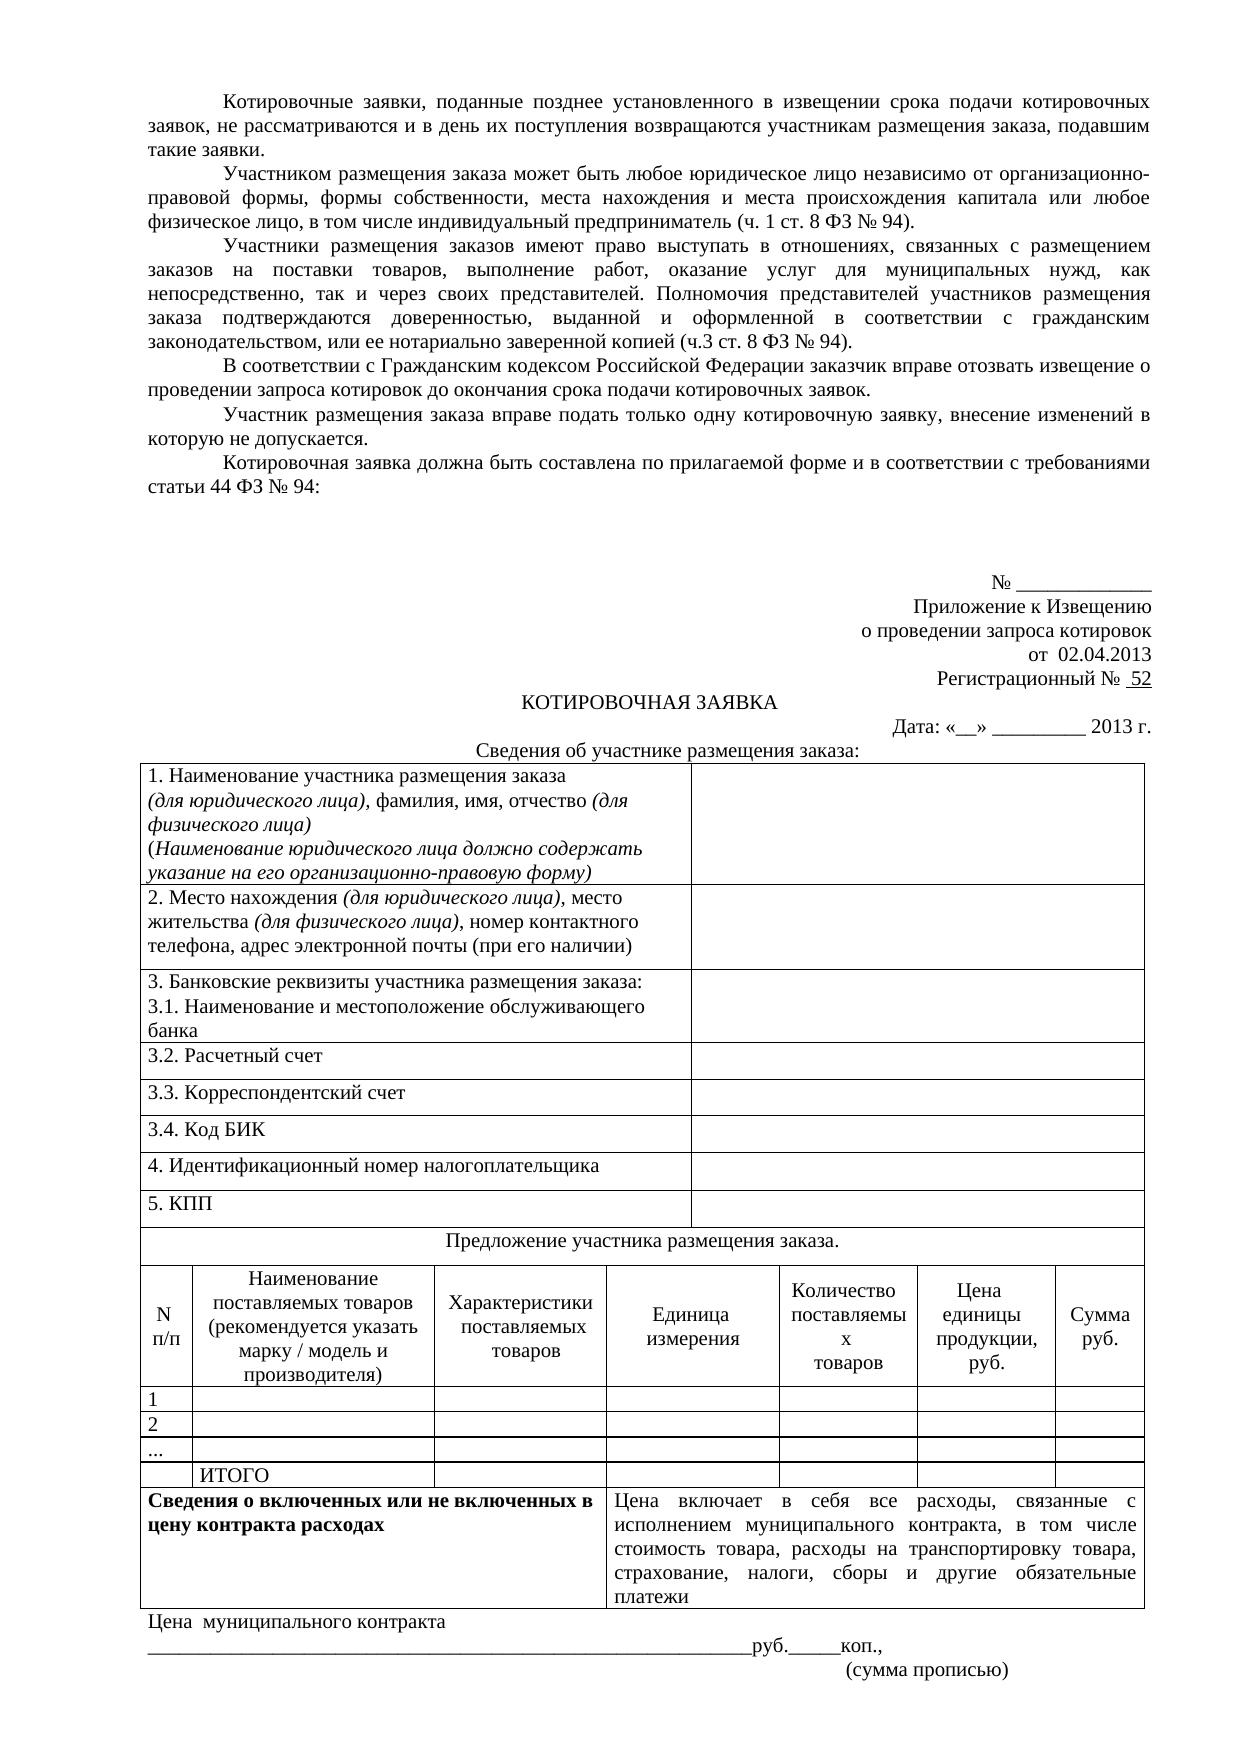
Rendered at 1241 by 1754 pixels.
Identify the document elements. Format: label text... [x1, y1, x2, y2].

table_cell [607, 1463, 779, 1487]
table_header [692, 764, 1144, 884]
table_cell [435, 1387, 606, 1411]
table_cell [193, 1438, 434, 1461]
table_cell [692, 1191, 1144, 1227]
table_cell Сведения о включенных или не включенных в цену контракта расходах [141, 1488, 606, 1608]
table_cell N п/п [141, 1266, 192, 1386]
table_cell [607, 1438, 779, 1461]
table_cell [1056, 1438, 1144, 1461]
table_cell [780, 1387, 917, 1411]
table_cell 2. Место нахождения (для юридического лица), место жительства (для физического лица), номер контактного телефона, адрес электронной почты (при его наличии) [141, 885, 691, 968]
table_cell [918, 1387, 1055, 1411]
table_cell [780, 1438, 917, 1461]
table_cell Предложение участника размещения заказа. [141, 1228, 1144, 1265]
table_cell [692, 1080, 1144, 1115]
table_cell 3.2. Расчетный счет [141, 1043, 691, 1078]
table_cell 3. Банковские реквизиты участника размещения заказа: 3.1. Наименование и местоположение обслуживающего банка [141, 970, 691, 1042]
text Участником размещения заказа может быть любое юридическое лицо независимо от организационно-правовой формы, формы собственности, места нахождения и места происхождения капитала или любое физическое лицо, в том числе индивидуальный предприниматель (ч. 1 ст. 8 ФЗ № 94). [148, 161, 1152, 233]
table_cell [607, 1412, 779, 1436]
table_cell [780, 1412, 917, 1436]
table_cell [435, 1463, 606, 1487]
table_cell [141, 1463, 192, 1487]
table_cell ... [141, 1438, 192, 1461]
table_cell [1056, 1412, 1144, 1436]
table_cell 5. КПП [141, 1191, 691, 1227]
title Участник размещения заказа вправе подать только одну котировочную заявку, внесение изменений в которую не допускается. [148, 401, 1152, 449]
table_cell [780, 1463, 917, 1487]
text от 02.04.2013 [653, 642, 1152, 666]
table_cell [918, 1438, 1055, 1461]
text Приложение к Извещению [653, 594, 1152, 618]
table_cell 4. Идентификационный номер налогоплательщика [141, 1153, 691, 1190]
table_header 1. Наименование участника размещения заказа (для юридического лица), фамилия, имя, отчество (для физического лица) (Наименование юридического лица должно содержать указание на его организационно-правовую форму) [141, 764, 691, 884]
text Дата: «__» _________ 2013 г. [590, 714, 1152, 738]
table_cell Цена включает в себя все расходы, связанные с исполнением муниципального контракта, в том числе стоимость товара, расходы на транспортировку товара, страхование, налоги, сборы и другие обязательные платежи [607, 1488, 1144, 1608]
table_cell [193, 1412, 434, 1436]
table_cell ИТОГО [193, 1463, 434, 1487]
title В соответствии с Гражданским кодексом Российской Федерации заказчик вправе отозвать извещение о проведении запроса котировок до окончания срока подачи котировочных заявок. [148, 353, 1152, 401]
table_cell [918, 1463, 1055, 1487]
table_cell [435, 1438, 606, 1461]
text КОТИРОВОЧНАЯ ЗАЯВКА [148, 690, 1152, 714]
table_cell [607, 1387, 779, 1411]
title Котировочная заявка должна быть составлена по прилагаемой форме и в соответствии с требованиями статьи 44 ФЗ № 94: [148, 449, 1152, 498]
text Участники размещения заказов имеют право выступать в отношениях, связанных с размещением заказов на поставки товаров, выполнение работ, оказание услуг для муниципальных нужд, как непосредственно, так и через своих представителей. Полномочия представителей участников размещения заказа подтверждаются доверенностью, выданной и оформленной в соответствии с гражданским законодательством, или ее нотариально заверенной копией (ч.3 ст. 8 ФЗ № 94). [148, 233, 1152, 353]
table_cell [692, 885, 1144, 968]
table_cell [692, 1153, 1144, 1190]
text Цена муниципального контракта __________________________________________________________руб._____коп., [148, 1609, 1152, 1657]
table_cell [692, 1116, 1144, 1152]
table_cell Единица измерения [607, 1266, 779, 1386]
text о проведении запроса котировок [653, 618, 1152, 642]
table_cell 2 [141, 1412, 192, 1436]
table_cell [435, 1412, 606, 1436]
table_cell Цена единицы продукции, руб. [918, 1266, 1055, 1386]
table_cell [193, 1387, 434, 1411]
table_cell [1056, 1387, 1144, 1411]
table_cell Сумма руб. [1056, 1266, 1144, 1386]
table_cell [692, 970, 1144, 1042]
table_cell 3.3. Корреспондентский счет [141, 1080, 691, 1115]
table_cell Наименование поставляемых товаров (рекомендуется указать марку / модель и производителя) [193, 1266, 434, 1386]
table_cell Количество поставляемых товаров [780, 1266, 917, 1386]
table_cell Характеристики поставляемых товаров [435, 1266, 606, 1386]
text Регистрационный № 52 [653, 666, 1152, 690]
table_cell [918, 1412, 1055, 1436]
title Котировочные заявки, поданные позднее установленного в извещении срока подачи котировочных заявок, не рассматриваются и в день их поступления возвращаются участникам размещения заказа, подавшим такие заявки. [148, 89, 1152, 161]
text (сумма прописью) [148, 1657, 1152, 1681]
table_cell [692, 1043, 1144, 1078]
table_cell 1 [141, 1387, 192, 1411]
table_cell [1056, 1463, 1144, 1487]
text № _____________ [148, 570, 1152, 594]
table_cell 3.4. Код БИК [141, 1116, 691, 1152]
text Сведения об участнике размещения заказа: [110, 738, 1152, 762]
